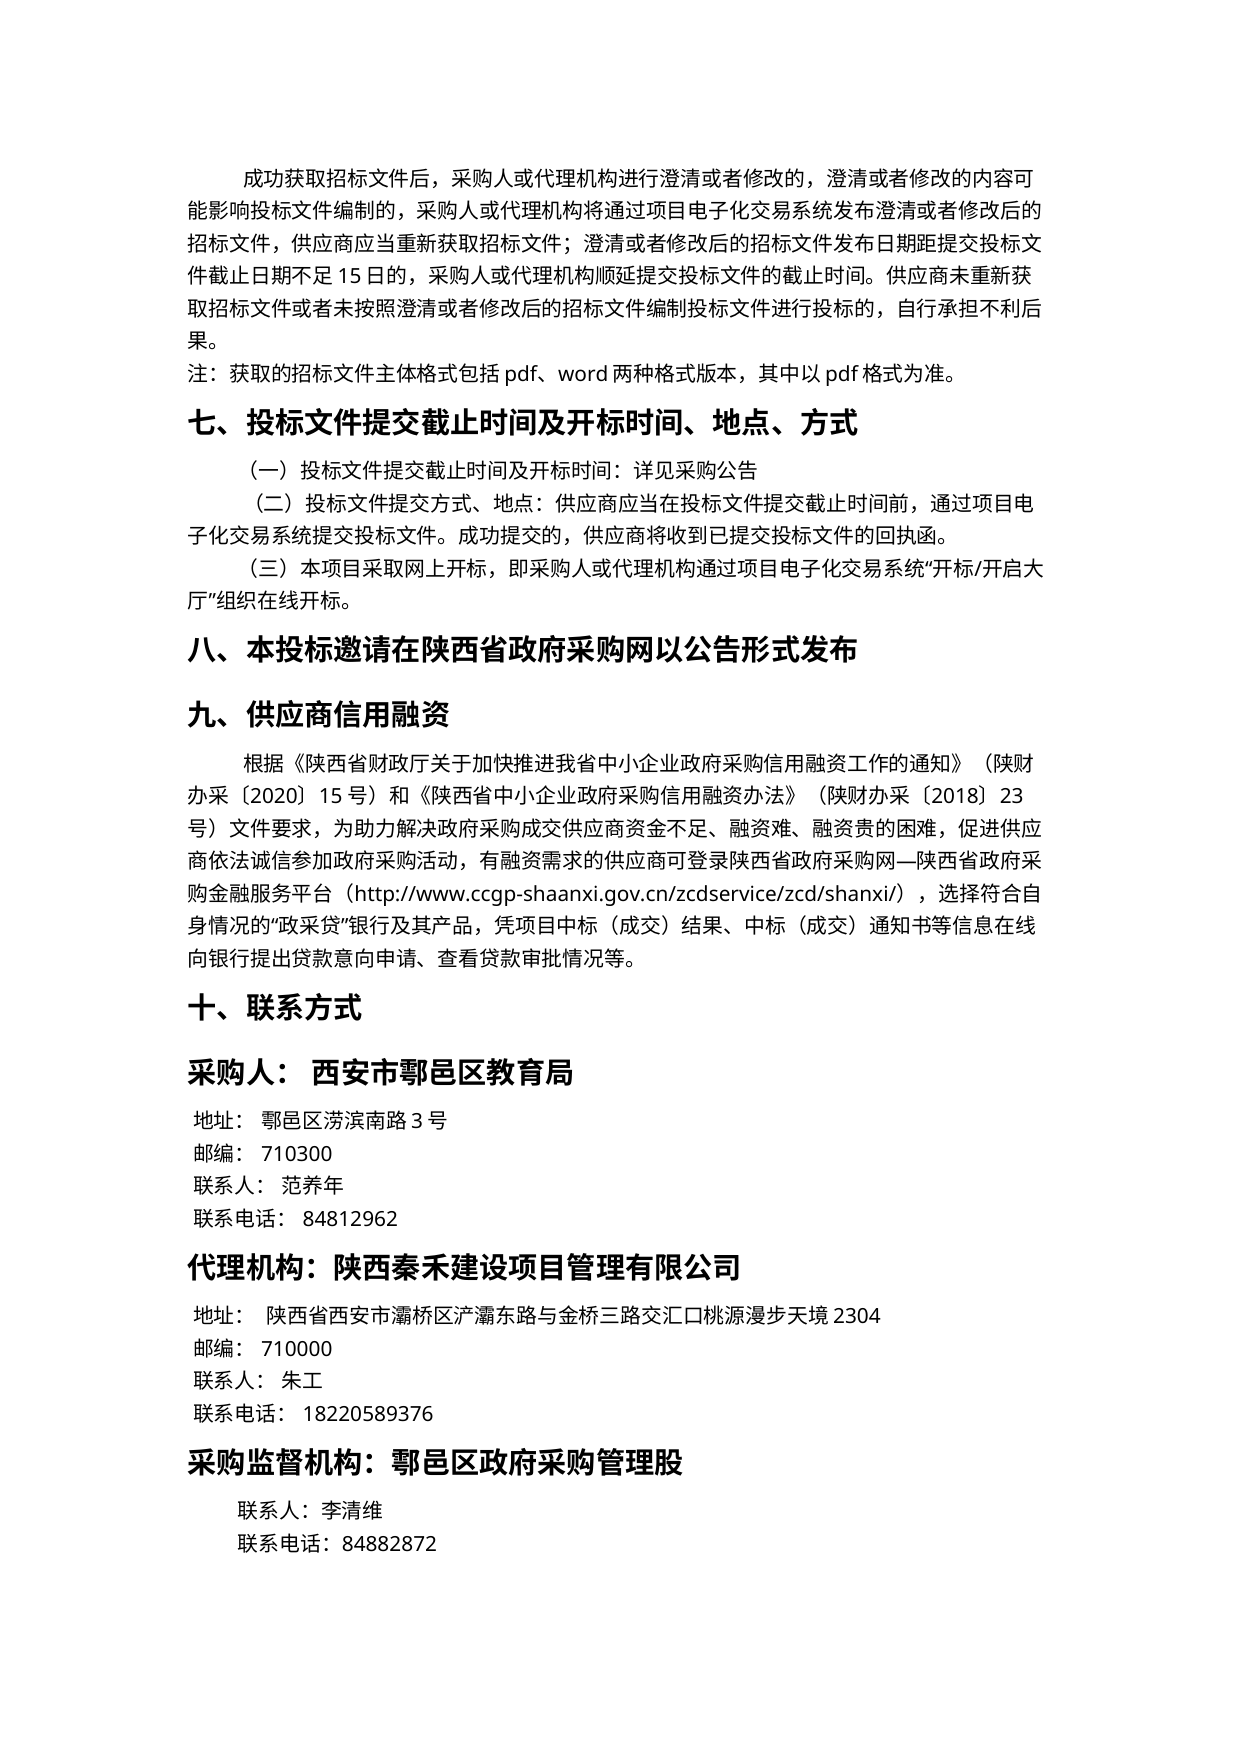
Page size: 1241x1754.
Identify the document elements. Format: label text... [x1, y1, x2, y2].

text 根据《陕西省财政厅关于加快推进我省中小企业政府采购信用融资工作的通知》（陕财办采〔2020〕15 号）和《陕西省中小企业政府采购信用融资办法》（陕财办采〔2018〕23 号）文件要求，为助力解决政府采购成交供应商资金不足、融资难、融资贵的困难，促进供应商依法诚信参加政府采购活动，有融资需求的供应商可登录陕西省政府采购网—陕西省政府采购金融服务平台（http://www.ccgp-shaanxi.gov.cn/zcdservice/zcd/shanxi/），选择符合自身情况的“政采贷”银行及其产品，凭项目中标（成交）结果、中标（成交）通知书等信息在线向银行提出贷款意向申请、查看贷款审批情况等。 [187, 747, 1053, 974]
text 九、供应商信用融资 [187, 682, 1053, 747]
text 十、联系方式 [187, 974, 1053, 1039]
text 联系人： 范养年 [187, 1169, 1053, 1202]
text 联系人：李清维 [187, 1494, 1053, 1527]
text 联系电话： 84812962 [187, 1202, 1053, 1234]
text （一）投标文件提交截止时间及开标时间：详见采购公告 [187, 454, 1053, 487]
text 邮编： 710000 [187, 1332, 1053, 1364]
text （三）本项目采取网上开标，即采购人或代理机构通过项目电子化交易系统“开标/开启大厅”组织在线开标。 [187, 552, 1053, 617]
text 八、本投标邀请在陕西省政府采购网以公告形式发布 [187, 617, 1053, 682]
text 代理机构：陕西秦禾建设项目管理有限公司 [187, 1234, 1053, 1299]
text 地址： 鄠邑区涝滨南路3号 [187, 1104, 1053, 1137]
text 地址： 陕西省西安市灞桥区浐灞东路与金桥三路交汇口桃源漫步天境2304 [187, 1299, 1053, 1332]
text 邮编： 710300 [187, 1137, 1053, 1169]
text 联系电话： 18220589376 [187, 1397, 1053, 1429]
text 注：获取的招标文件主体格式包括pdf、word两种格式版本，其中以pdf格式为准。 [187, 357, 1053, 389]
text （二）投标文件提交方式、地点：供应商应当在投标文件提交截止时间前，通过项目电子化交易系统提交投标文件。成功提交的，供应商将收到已提交投标文件的回执函。 [187, 487, 1053, 552]
text 七、投标文件提交截止时间及开标时间、地点、方式 [187, 389, 1053, 454]
text 联系人： 朱工 [187, 1364, 1053, 1397]
text 成功获取招标文件后，采购人或代理机构进行澄清或者修改的，澄清或者修改的内容可能影响投标文件编制的，采购人或代理机构将通过项目电子化交易系统发布澄清或者修改后的招标文件，供应商应当重新获取招标文件；澄清或者修改后的招标文件发布日期距提交投标文件截止日期不足15日的，采购人或代理机构顺延提交投标文件的截止时间。供应商未重新获取招标文件或者未按照澄清或者修改后的招标文件编制投标文件进行投标的，自行承担不利后果。 [187, 162, 1053, 357]
text 采购人： 西安市鄠邑区教育局 [187, 1039, 1053, 1104]
text 采购监督机构：鄠邑区政府采购管理股 [187, 1429, 1053, 1494]
text 联系电话：84882872 [187, 1527, 1053, 1559]
